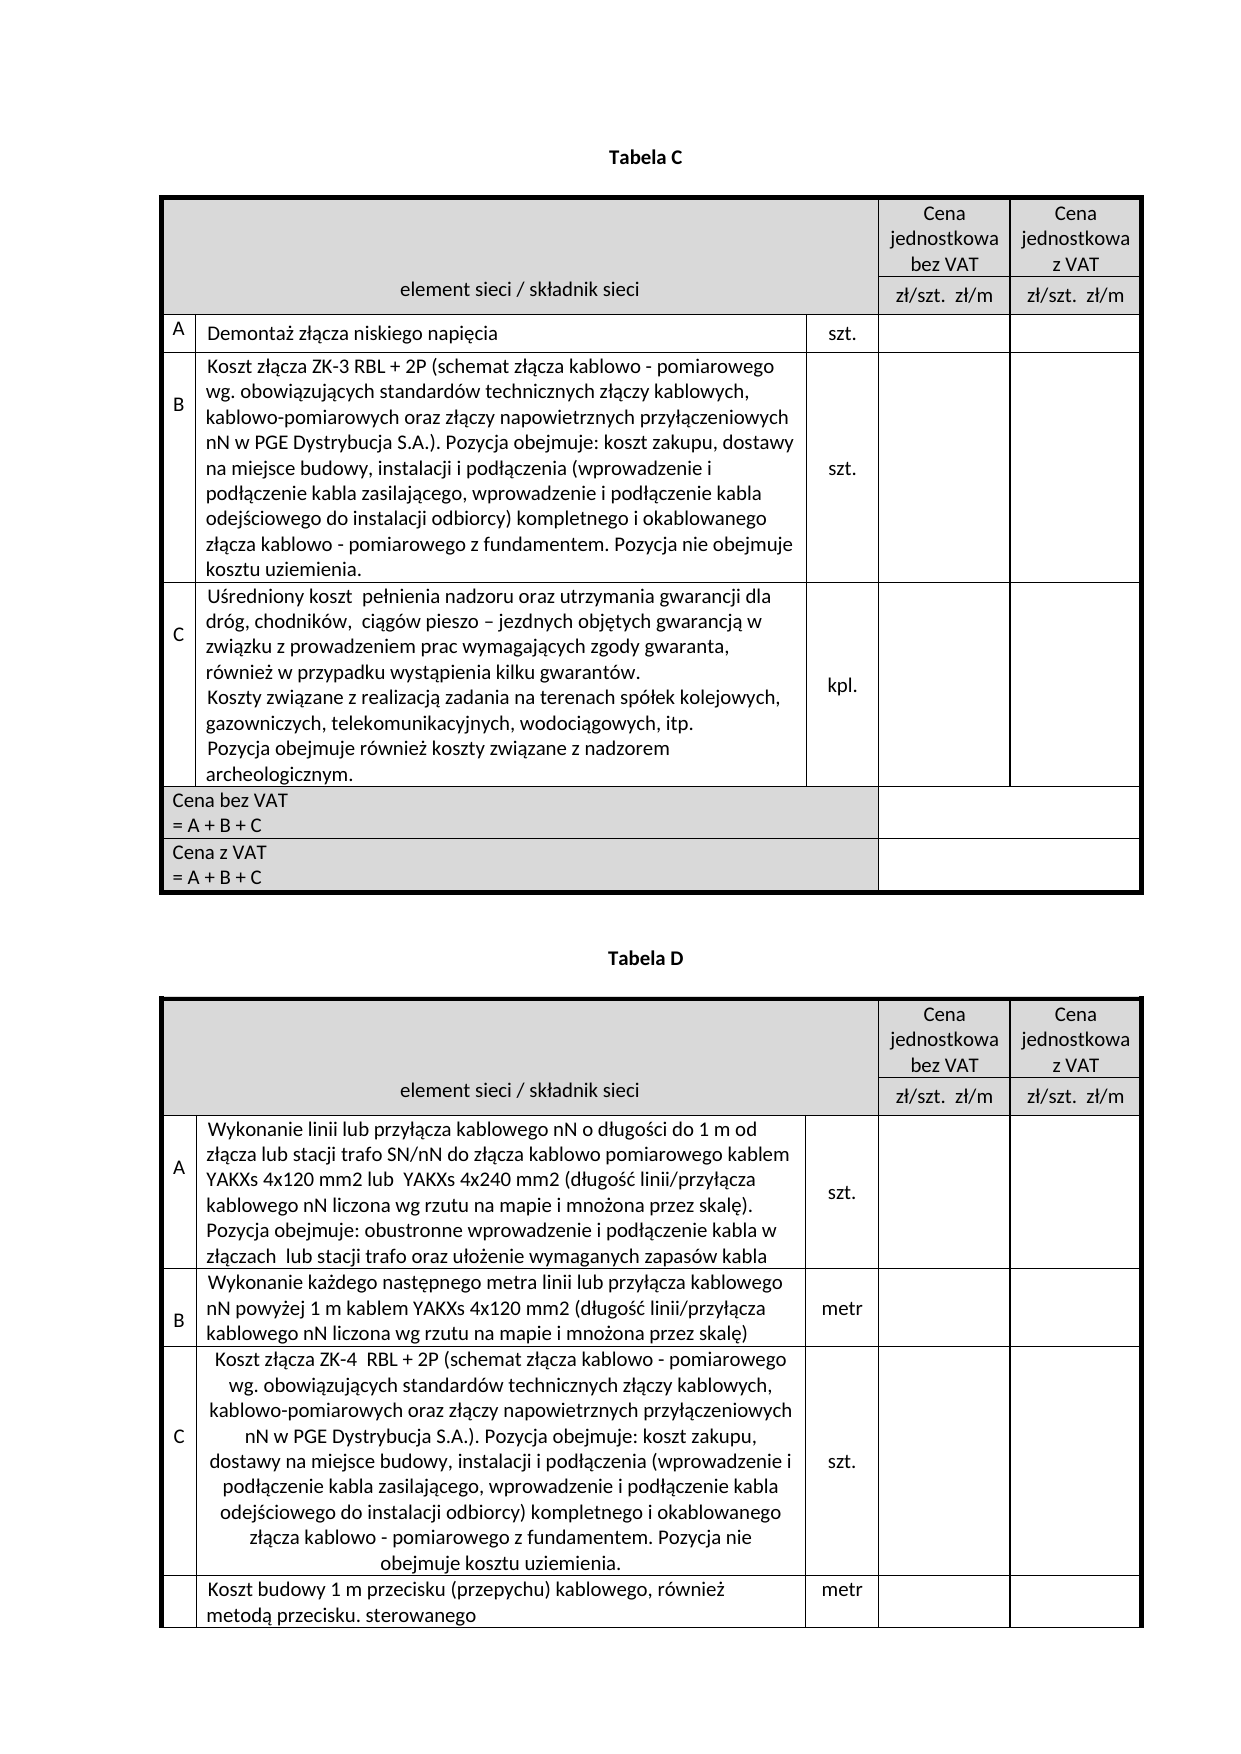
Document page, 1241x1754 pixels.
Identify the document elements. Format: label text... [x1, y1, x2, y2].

table_cell Wykonanie linii lub przyłącza kablowego nN o długości do 1 m od złącza lub stacji trafo SN/nN do złącza kablowo pomiarowego kablem YAKXs 4x120 mm2 lub YAKXs 4x240 mm2 (długość linii/przyłącza kablowego nN liczona wg rzutu na mapie i mnożona przez skalę). Pozycja obejmuje: obustronne wprowadzenie i podłączenie kabla w złączach lub stacji trafo oraz ułożenie wymaganych zapasów kabla [197, 1116, 805, 1268]
table_cell [879, 1116, 1009, 1268]
table_cell Cena bez VAT = A + B + C [164, 787, 878, 838]
table_cell szt. [807, 315, 878, 352]
table_cell [1011, 1269, 1139, 1346]
table_cell [1011, 315, 1139, 352]
table_cell zł/szt. zł/m [1011, 277, 1139, 314]
table_cell [1011, 1116, 1139, 1268]
table_cell [879, 1347, 1009, 1575]
table_cell C [164, 1347, 196, 1575]
table_cell [1011, 1347, 1139, 1575]
table_cell Koszt złącza ZK-3 RBL + 2P (schemat złącza kablowo - pomiarowego wg. obowiązujących standardów technicznych złączy kablowych, kablowo-pomiarowych oraz złączy napowietrznych przyłączeniowych nN w PGE Dystrybucja S.A.). Pozycja obejmuje: koszt zakupu, dostawy na miejsce budowy, instalacji i podłączenia (wprowadzenie i podłączenie kabla zasilającego, wprowadzenie i podłączenie kabla odejściowego do instalacji odbiorcy) kompletnego i okablowanego złącza kablowo - pomiarowego z fundamentem. Pozycja nie obejmuje kosztu uziemienia. [196, 353, 806, 582]
table_cell Uśredniony koszt pełnienia nadzoru oraz utrzymania gwarancji dla dróg, chodników, ciągów pieszo – jezdnych objętych gwarancją w związku z prowadzeniem prac wymagających zgody gwaranta, również w przypadku wystąpienia kilku gwarantów. Koszty związane z realizacją zadania na terenach spółek kolejowych, gazowniczych, telekomunikacyjnych, wodociągowych, itp. Pozycja obejmuje również koszty związane z nadzorem archeologicznym. [196, 583, 806, 786]
table_cell zł/szt. zł/m [1011, 1078, 1139, 1115]
table_cell [879, 583, 1009, 786]
table_cell metr [806, 1269, 878, 1346]
text Tabela D [148, 946, 1144, 971]
table_cell Koszt złącza ZK-4 RBL + 2P (schemat złącza kablowo - pomiarowego wg. obowiązujących standardów technicznych złączy kablowych, kablowo-pomiarowych oraz złączy napowietrznych przyłączeniowych nN w PGE Dystrybucja S.A.). Pozycja obejmuje: koszt zakupu, dostawy na miejsce budowy, instalacji i podłączenia (wprowadzenie i podłączenie kabla zasilającego, wprowadzenie i podłączenie kabla odejściowego do instalacji odbiorcy) kompletnego i okablowanego złącza kablowo - pomiarowego z fundamentem. Pozycja nie obejmuje kosztu uziemienia. [197, 1347, 805, 1575]
table_cell zł/szt. zł/m [879, 277, 1009, 314]
table_cell [879, 1576, 1009, 1627]
table_cell szt. [807, 353, 878, 582]
table_cell [879, 315, 1009, 352]
table_cell [879, 787, 1139, 838]
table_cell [197, 1576, 805, 1627]
table_cell Demontaż złącza niskiego napięcia [196, 315, 806, 352]
table_cell metr [806, 1576, 878, 1627]
table_cell D [164, 1576, 196, 1627]
table_header element sieci / składnik sieci [164, 200, 878, 314]
table_cell zł/szt. zł/m [879, 1078, 1009, 1115]
table_cell A [164, 315, 195, 352]
table_header Cena jednostkowa z VAT [1011, 200, 1139, 276]
table_cell B [164, 353, 195, 582]
table_cell B [164, 1269, 196, 1346]
table_cell [1011, 353, 1139, 582]
table_cell A [164, 1116, 196, 1268]
text Tabela C [148, 144, 1144, 170]
table_cell [1011, 583, 1139, 786]
table_cell kpl. [807, 583, 878, 786]
table_cell [879, 1269, 1009, 1346]
table_cell szt. [806, 1116, 878, 1268]
table_cell Wykonanie każdego następnego metra linii lub przyłącza kablowego nN powyżej 1 m kablem YAKXs 4x120 mm2 (długość linii/przyłącza kablowego nN liczona wg rzutu na mapie i mnożona przez skalę) [197, 1269, 805, 1346]
table_cell [879, 839, 1139, 890]
table_cell [1011, 1576, 1139, 1627]
table_header Cena jednostkowa bez VAT [879, 200, 1009, 276]
table_header Cena jednostkowa bez VAT [879, 1001, 1009, 1077]
table_header element sieci / składnik sieci [164, 1001, 878, 1115]
table_cell C [164, 583, 195, 786]
table_cell Cena z VAT = A + B + C [164, 839, 878, 890]
table_cell szt. [806, 1347, 878, 1575]
table_header Cena jednostkowa z VAT [1011, 1001, 1139, 1077]
table_cell [879, 353, 1009, 582]
